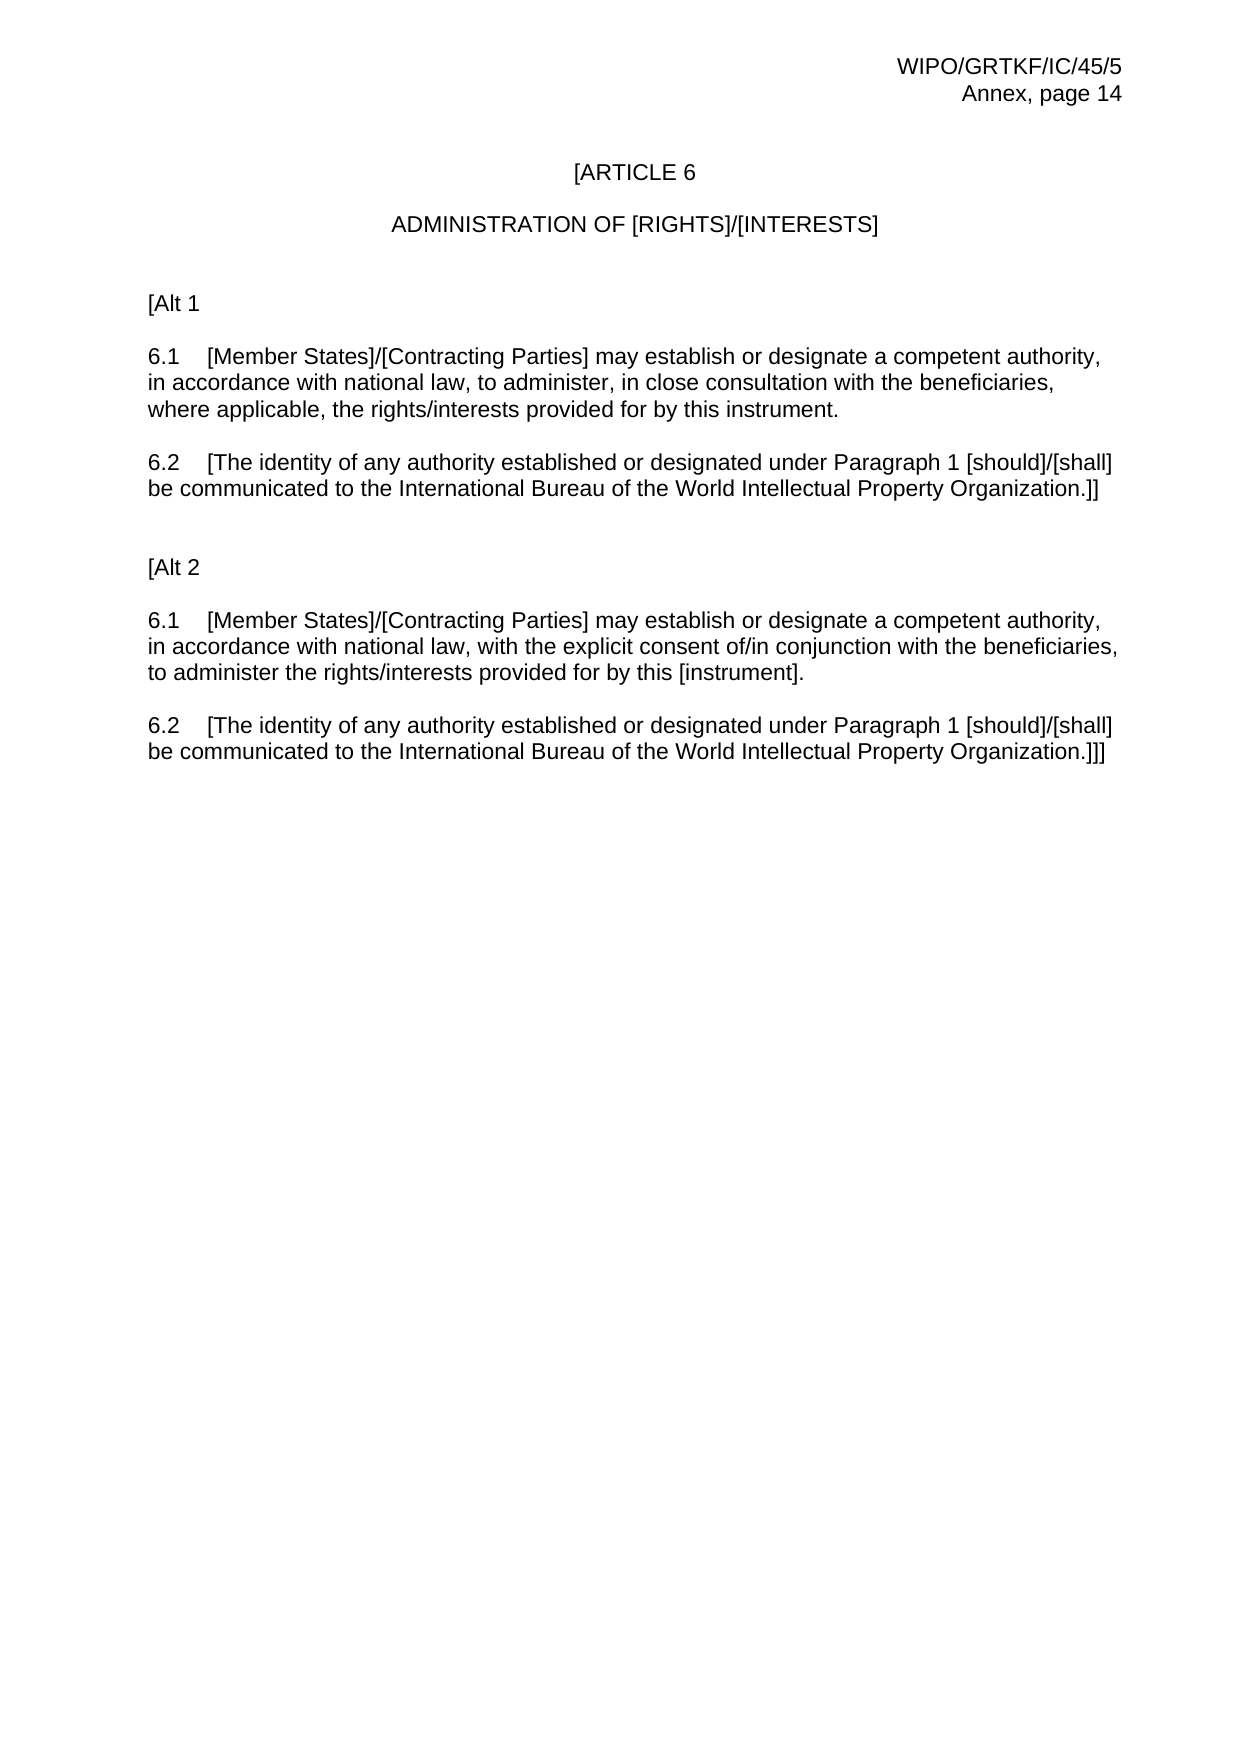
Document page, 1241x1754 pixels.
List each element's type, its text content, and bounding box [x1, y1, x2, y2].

text 6.1 [Member States]/[Contracting Parties] may establish or designate a competent authority, in accordance with national law, to administer, in close consultation with the beneficiaries, where applicable, the rights/interests provided for by this instrument. [148, 343, 1122, 422]
text 6.2 [The identity of any authority established or designated under Paragraph 1 [should]/[shall] be communicated to the International Bureau of the World Intellectual Property Organization.]] [148, 448, 1122, 501]
text 6.1 [Member States]/[Contracting Parties] may establish or designate a competent authority, in accordance with national law, with the explicit consent of/in conjunction with the beneficiaries, to administer the rights/interests provided for by this [instrument]. [148, 607, 1122, 686]
text 6.2 [The identity of any authority established or designated under Paragraph 1 [should]/[shall] be communicated to the International Bureau of the World Intellectual Property Organization.]]] [148, 712, 1122, 765]
text [Alt 1 [148, 290, 1122, 317]
text ADMINISTRATION OF [RIGHTS]/[INTERESTS] [148, 211, 1122, 238]
text [Alt 2 [148, 554, 1122, 580]
text [ARTICLE 6 [148, 158, 1122, 185]
